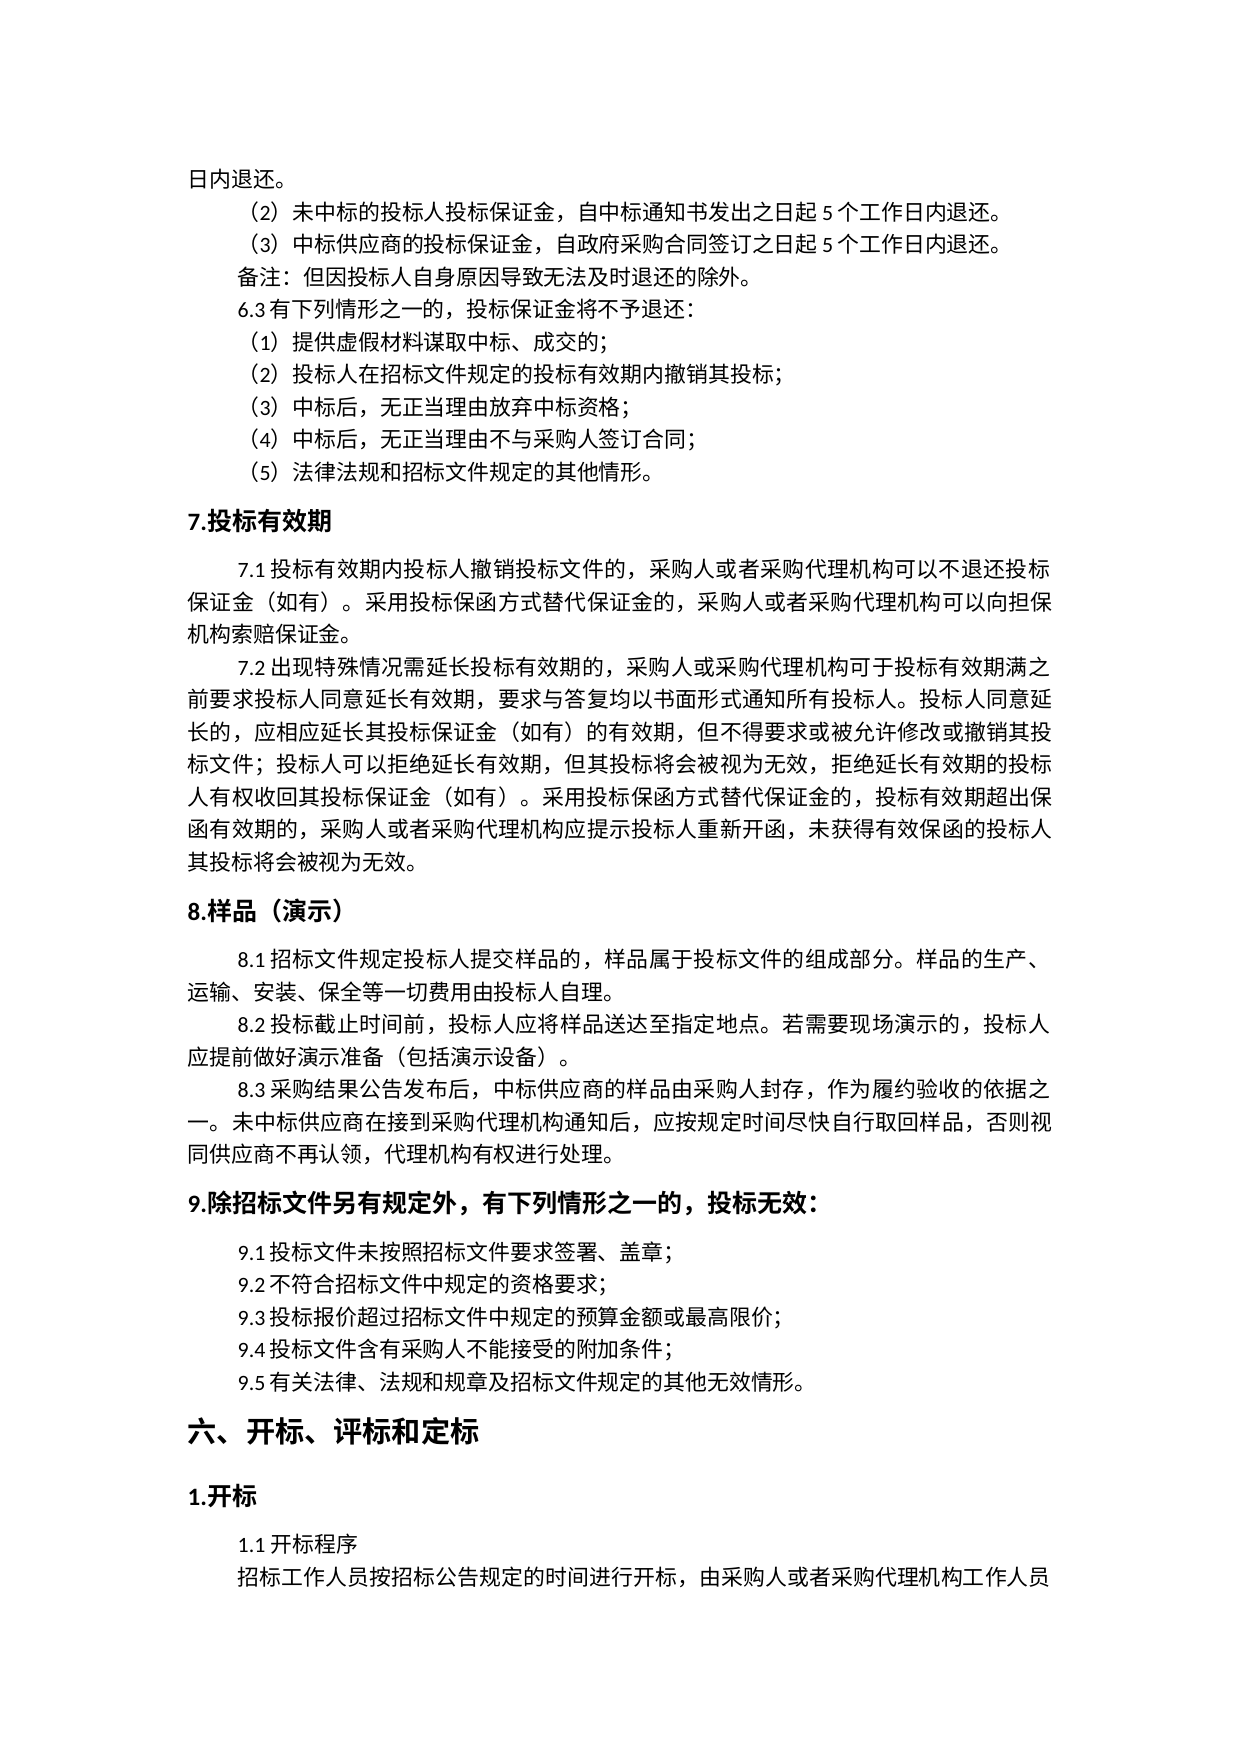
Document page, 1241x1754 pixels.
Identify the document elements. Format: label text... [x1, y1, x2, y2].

text （4）中标后，无正当理由不与采购人签订合同； [187, 422, 1053, 454]
text （5）法律法规和招标文件规定的其他情形。 [187, 454, 1053, 487]
text 8.1招标文件规定投标人提交样品的，样品属于投标文件的组成部分。样品的生产、运输、安装、保全等一切费用由投标人自理。 [187, 942, 1053, 1007]
text 8.3采购结果公告发布后，中标供应商的样品由采购人封存，作为履约验收的依据之一。未中标供应商在接到采购代理机构通知后，应按规定时间尽快自行取回样品，否则视同供应商不再认领，代理机构有权进行处理。 [187, 1072, 1053, 1169]
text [187, 162, 1053, 194]
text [187, 1559, 1053, 1592]
text （3）中标供应商的投标保证金，自政府采购合同签订之日起5个工作日内退还。 [187, 227, 1053, 259]
text （2）未中标的投标人投标保证金，自中标通知书发出之日起5个工作日内退还。 [187, 194, 1053, 227]
text 8.样品（演示） [187, 877, 1053, 942]
text 9.3投标报价超过招标文件中规定的预算金额或最高限价； [187, 1299, 1053, 1332]
text 9.1投标文件未按照招标文件要求签署、盖章； [187, 1234, 1053, 1267]
text 1.开标 [187, 1462, 1053, 1527]
text 7.投标有效期 [187, 487, 1053, 552]
text 9.5有关法律、法规和规章及招标文件规定的其他无效情形。 [187, 1364, 1053, 1397]
text 8.2投标截止时间前，投标人应将样品送达至指定地点。若需要现场演示的，投标人应提前做好演示准备（包括演示设备）。 [187, 1007, 1053, 1072]
text 7.1投标有效期内投标人撤销投标文件的，采购人或者采购代理机构可以不退还投标保证金（如有）。采用投标保函方式替代保证金的，采购人或者采购代理机构可以向担保机构索赔保证金。 [187, 552, 1053, 649]
text 六、开标、评标和定标 [187, 1397, 1053, 1462]
text 备注：但因投标人自身原因导致无法及时退还的除外。 [187, 259, 1053, 292]
text （1）提供虚假材料谋取中标、成交的； [187, 324, 1053, 357]
text （2）投标人在招标文件规定的投标有效期内撤销其投标； [187, 357, 1053, 389]
text 7.2出现特殊情况需延长投标有效期的，采购人或采购代理机构可于投标有效期满之前要求投标人同意延长有效期，要求与答复均以书面形式通知所有投标人。投标人同意延长的，应相应延长其投标保证金（如有）的有效期，但不得要求或被允许修改或撤销其投标文件；投标人可以拒绝延长有效期，但其投标将会被视为无效，拒绝延长有效期的投标人有权收回其投标保证金（如有）。采用投标保函方式替代保证金的，投标有效期超出保函有效期的，采购人或者采购代理机构应提示投标人重新开函，未获得有效保函的投标人其投标将会被视为无效。 [187, 649, 1053, 877]
text （3）中标后，无正当理由放弃中标资格； [187, 389, 1053, 422]
text 1.1 开标程序 [187, 1527, 1053, 1559]
text 6.3有下列情形之一的，投标保证金将不予退还： [187, 292, 1053, 324]
text 9.除招标文件另有规定外，有下列情形之一的，投标无效： [187, 1169, 1053, 1234]
text 9.4投标文件含有采购人不能接受的附加条件； [187, 1332, 1053, 1364]
text 9.2不符合招标文件中规定的资格要求； [187, 1267, 1053, 1299]
